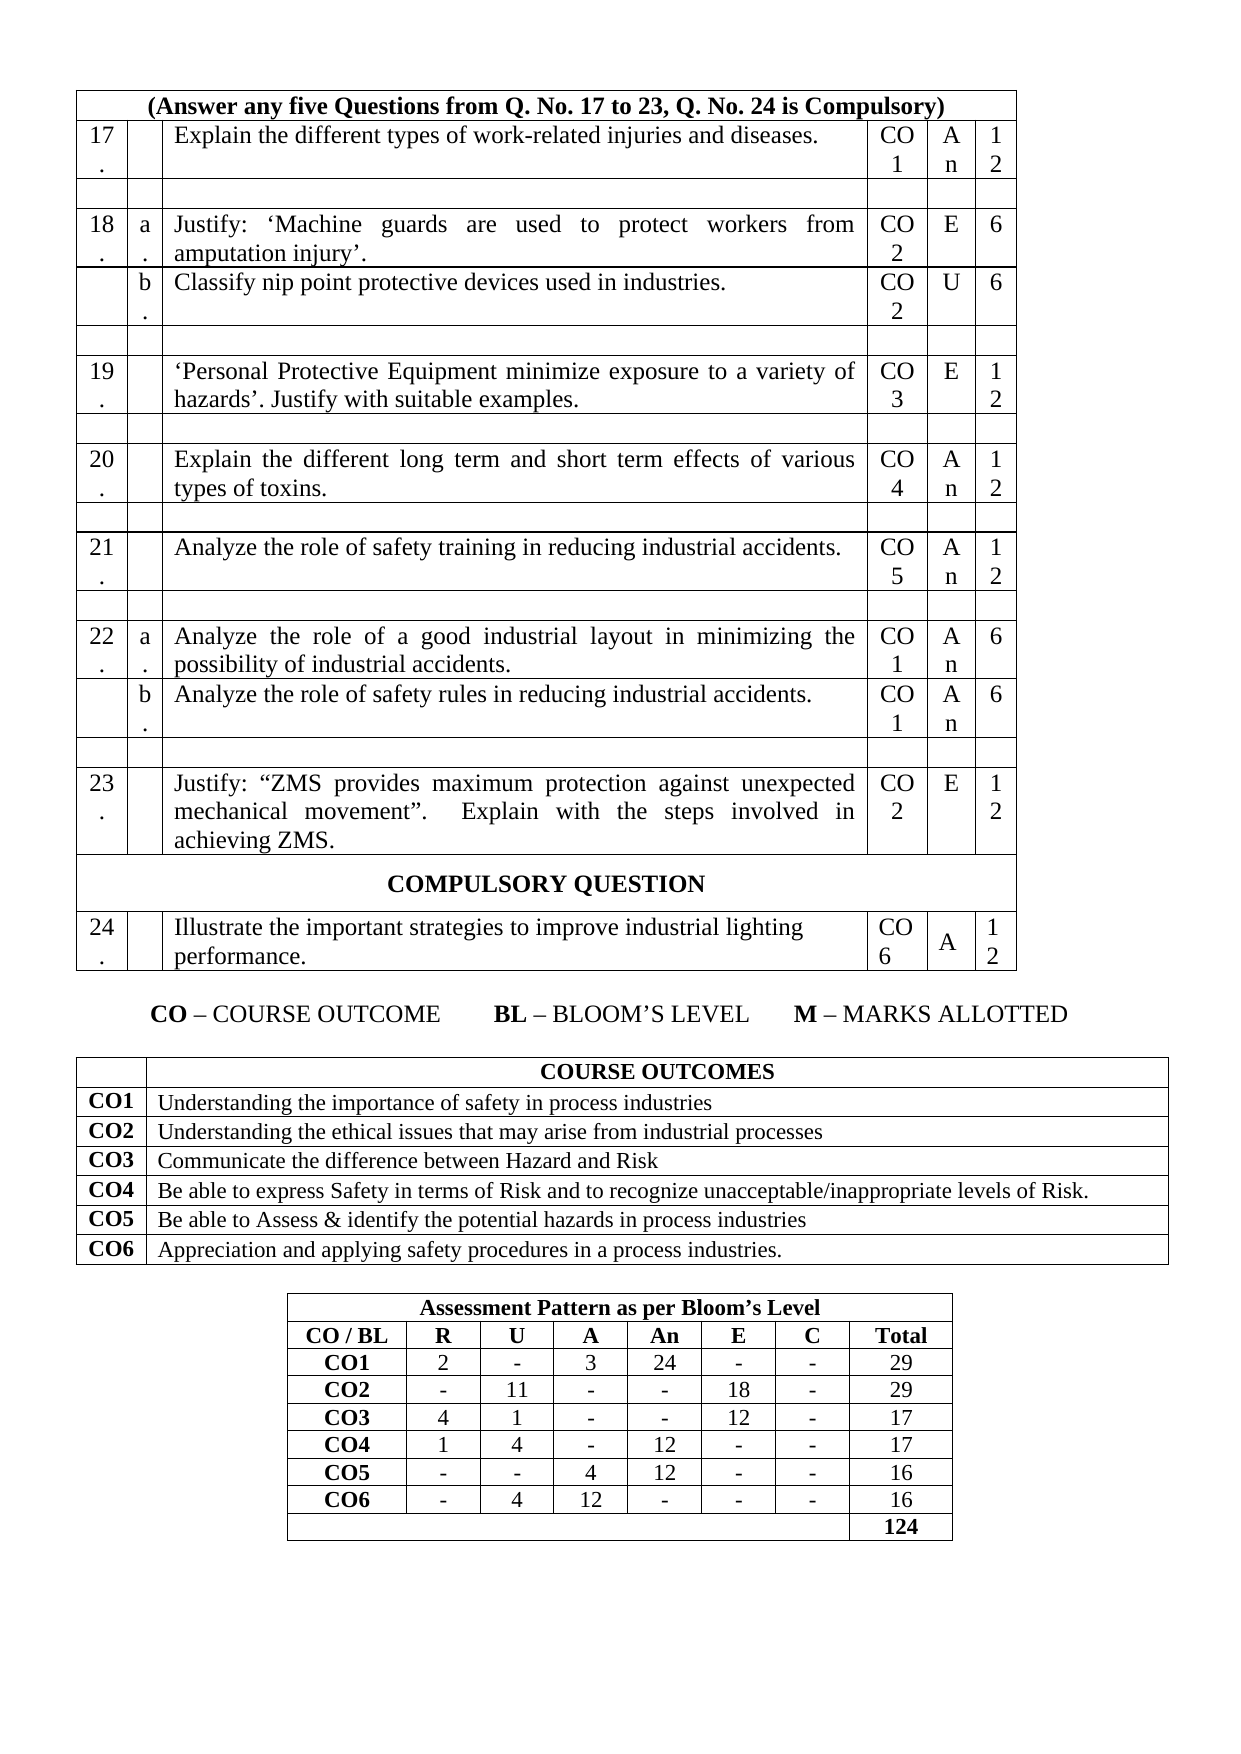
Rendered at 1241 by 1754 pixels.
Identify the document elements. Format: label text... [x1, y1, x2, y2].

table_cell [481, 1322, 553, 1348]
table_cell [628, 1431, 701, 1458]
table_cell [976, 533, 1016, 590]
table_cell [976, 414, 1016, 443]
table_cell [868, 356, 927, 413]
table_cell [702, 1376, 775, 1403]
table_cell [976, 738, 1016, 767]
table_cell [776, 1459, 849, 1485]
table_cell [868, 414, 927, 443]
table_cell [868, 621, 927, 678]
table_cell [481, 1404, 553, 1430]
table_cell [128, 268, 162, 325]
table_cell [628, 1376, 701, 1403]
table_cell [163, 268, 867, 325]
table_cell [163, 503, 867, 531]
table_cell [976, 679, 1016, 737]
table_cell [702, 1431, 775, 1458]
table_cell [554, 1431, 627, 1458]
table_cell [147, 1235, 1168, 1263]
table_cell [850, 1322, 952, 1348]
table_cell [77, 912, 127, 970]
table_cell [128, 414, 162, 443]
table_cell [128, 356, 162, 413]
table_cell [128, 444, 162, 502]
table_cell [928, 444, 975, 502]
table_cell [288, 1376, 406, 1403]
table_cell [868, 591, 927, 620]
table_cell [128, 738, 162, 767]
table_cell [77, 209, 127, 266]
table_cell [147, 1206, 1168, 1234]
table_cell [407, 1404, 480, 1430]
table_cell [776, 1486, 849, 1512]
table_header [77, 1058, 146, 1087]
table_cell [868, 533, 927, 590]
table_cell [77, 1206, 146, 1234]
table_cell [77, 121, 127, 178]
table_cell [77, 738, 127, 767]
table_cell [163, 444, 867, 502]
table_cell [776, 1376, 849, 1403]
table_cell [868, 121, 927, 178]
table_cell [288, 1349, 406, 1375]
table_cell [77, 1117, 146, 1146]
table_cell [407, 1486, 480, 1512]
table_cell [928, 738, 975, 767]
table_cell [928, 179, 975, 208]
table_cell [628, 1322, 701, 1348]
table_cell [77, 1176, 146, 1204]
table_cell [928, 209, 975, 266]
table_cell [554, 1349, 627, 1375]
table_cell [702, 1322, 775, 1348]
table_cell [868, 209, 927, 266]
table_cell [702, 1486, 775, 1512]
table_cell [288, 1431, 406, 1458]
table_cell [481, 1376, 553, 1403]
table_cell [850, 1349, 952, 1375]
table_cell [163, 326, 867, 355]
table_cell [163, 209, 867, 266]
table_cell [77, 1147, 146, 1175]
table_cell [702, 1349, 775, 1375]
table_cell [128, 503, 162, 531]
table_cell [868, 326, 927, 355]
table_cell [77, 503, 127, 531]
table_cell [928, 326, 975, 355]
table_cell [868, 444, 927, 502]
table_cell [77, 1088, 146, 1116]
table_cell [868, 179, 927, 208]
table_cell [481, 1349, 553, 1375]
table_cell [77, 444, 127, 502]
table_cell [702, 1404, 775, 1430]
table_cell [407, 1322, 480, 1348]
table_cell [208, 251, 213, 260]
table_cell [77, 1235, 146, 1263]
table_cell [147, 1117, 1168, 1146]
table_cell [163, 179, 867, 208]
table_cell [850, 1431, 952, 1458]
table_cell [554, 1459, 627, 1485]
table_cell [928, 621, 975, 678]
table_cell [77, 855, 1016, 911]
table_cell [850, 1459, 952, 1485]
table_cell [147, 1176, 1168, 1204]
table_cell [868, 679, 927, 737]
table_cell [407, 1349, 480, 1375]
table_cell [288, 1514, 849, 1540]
text CO – COURSE OUTCOME BL – BLOOM’S LEVEL M – MARKS ALLOTTED [150, 999, 1090, 1028]
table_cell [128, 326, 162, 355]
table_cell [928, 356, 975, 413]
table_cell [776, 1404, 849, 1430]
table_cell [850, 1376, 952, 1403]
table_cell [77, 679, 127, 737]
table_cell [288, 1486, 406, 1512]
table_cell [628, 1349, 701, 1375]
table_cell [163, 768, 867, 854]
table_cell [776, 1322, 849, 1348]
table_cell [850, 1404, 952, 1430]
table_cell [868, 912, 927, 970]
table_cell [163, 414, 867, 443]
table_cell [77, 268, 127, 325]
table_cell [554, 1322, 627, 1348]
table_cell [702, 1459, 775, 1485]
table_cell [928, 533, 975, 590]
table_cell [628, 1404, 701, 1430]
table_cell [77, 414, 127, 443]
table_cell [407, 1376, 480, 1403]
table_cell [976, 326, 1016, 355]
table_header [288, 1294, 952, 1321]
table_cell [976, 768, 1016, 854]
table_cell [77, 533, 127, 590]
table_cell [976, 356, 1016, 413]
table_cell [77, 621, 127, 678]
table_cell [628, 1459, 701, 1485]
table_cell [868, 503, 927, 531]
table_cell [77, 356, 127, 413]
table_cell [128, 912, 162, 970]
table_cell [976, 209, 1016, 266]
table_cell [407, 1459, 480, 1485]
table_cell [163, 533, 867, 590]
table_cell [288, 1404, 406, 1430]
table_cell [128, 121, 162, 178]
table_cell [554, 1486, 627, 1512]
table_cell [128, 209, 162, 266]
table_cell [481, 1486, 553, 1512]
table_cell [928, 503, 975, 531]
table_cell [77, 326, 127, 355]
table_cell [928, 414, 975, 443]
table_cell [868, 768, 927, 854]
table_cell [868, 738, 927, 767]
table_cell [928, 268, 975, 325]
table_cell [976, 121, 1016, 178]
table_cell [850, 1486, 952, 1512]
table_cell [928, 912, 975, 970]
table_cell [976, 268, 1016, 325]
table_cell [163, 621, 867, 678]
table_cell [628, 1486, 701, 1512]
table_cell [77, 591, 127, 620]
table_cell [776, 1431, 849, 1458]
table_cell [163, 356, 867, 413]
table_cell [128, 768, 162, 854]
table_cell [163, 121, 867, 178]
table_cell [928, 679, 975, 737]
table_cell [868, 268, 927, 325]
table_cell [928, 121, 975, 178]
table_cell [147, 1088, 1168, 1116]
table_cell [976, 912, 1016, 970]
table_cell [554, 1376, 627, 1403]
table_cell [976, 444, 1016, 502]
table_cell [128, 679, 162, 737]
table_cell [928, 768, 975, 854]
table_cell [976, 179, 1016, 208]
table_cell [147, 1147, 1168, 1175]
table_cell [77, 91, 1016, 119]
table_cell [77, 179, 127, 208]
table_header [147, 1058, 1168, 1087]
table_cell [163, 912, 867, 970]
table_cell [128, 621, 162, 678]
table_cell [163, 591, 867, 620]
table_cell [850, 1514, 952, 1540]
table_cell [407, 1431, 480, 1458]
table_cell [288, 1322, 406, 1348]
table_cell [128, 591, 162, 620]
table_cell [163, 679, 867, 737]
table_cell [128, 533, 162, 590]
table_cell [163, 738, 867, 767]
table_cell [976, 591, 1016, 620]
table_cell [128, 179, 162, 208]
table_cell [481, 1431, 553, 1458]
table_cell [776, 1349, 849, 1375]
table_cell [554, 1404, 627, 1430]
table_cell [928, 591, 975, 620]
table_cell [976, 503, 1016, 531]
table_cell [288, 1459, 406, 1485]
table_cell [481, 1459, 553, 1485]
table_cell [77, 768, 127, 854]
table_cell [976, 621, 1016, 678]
